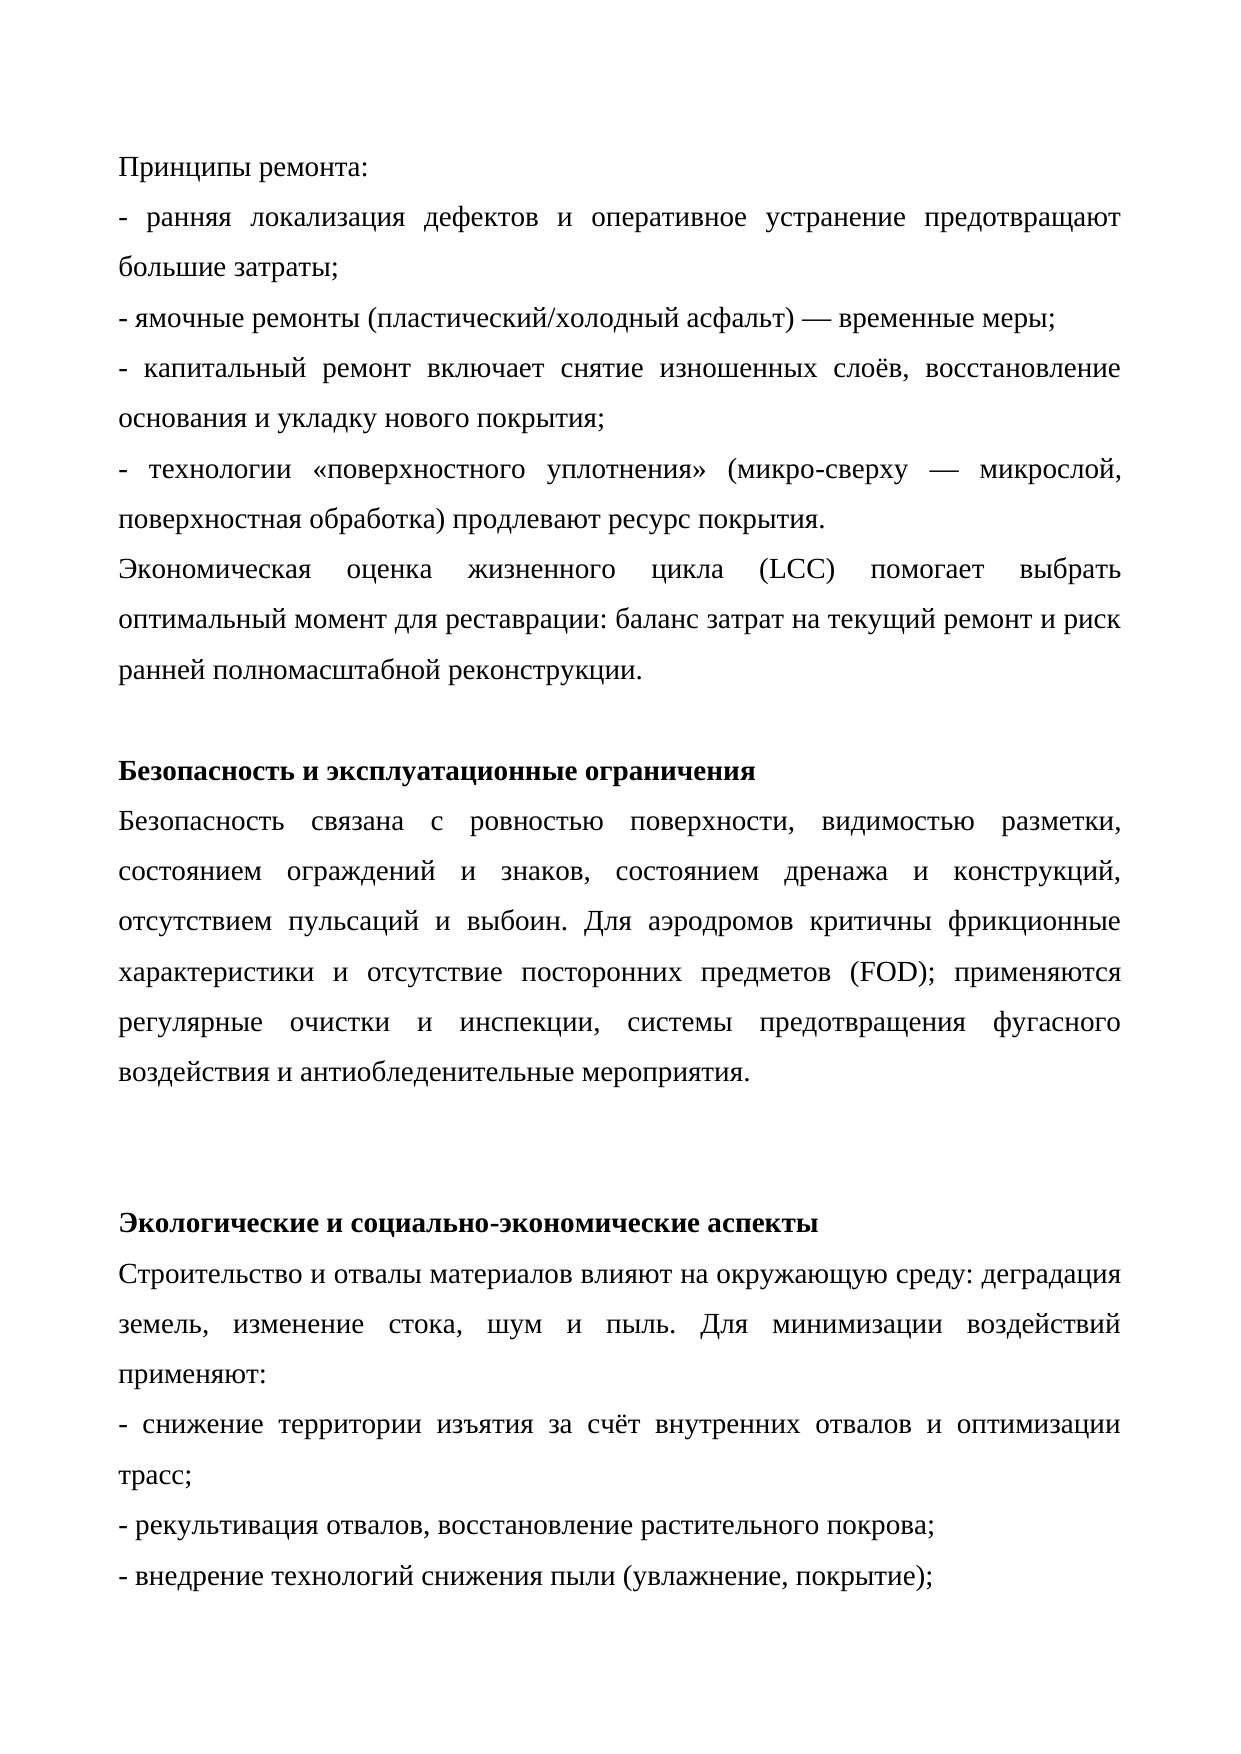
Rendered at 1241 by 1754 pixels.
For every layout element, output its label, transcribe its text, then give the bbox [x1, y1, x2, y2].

text Экологические и социально‑экономические аспекты [118, 1205, 1122, 1239]
text - рекультивация отвалов, восстановление растительного покрова; [118, 1507, 1122, 1541]
text Принципы ремонта: [118, 149, 1122, 182]
text - капитальный ремонт включает снятие изношенных слоёв, восстановление основания и укладку нового покрытия; [118, 350, 1122, 434]
text - ямочные ремонты (пластический/холодный асфальт) — временные меры; [118, 300, 1122, 333]
text Безопасность связана с ровностью поверхности, видимостью разметки, состоянием ограждений и знаков, состоянием дренажа и конструкций, отсутствием пульсаций и выбоин. Для аэродромов критичны фрикционные характеристики и отсутствие посторонних предметов (FOD); применяются регулярные очистки и инспекции, системы предотвращения фугасного воздействия и антиобледенительные мероприятия. [118, 803, 1122, 1088]
text - технологии «поверхностного уплотнения» (микро‑сверху — микрослой, поверхностная обработка) продлевают ресурс покрытия. [118, 451, 1122, 534]
text - внедрение технологий снижения пыли (увлажнение, покрытие); [118, 1558, 1122, 1591]
text - ранняя локализация дефектов и оперативное устранение предотвращают большие затраты; [118, 199, 1122, 283]
text Строительство и отвалы материалов влияют на окружающую среду: деградация земель, изменение стока, шум и пыль. Для минимизации воздействий применяют: [118, 1256, 1122, 1390]
text Безопасность и эксплуатационные ограничения [118, 753, 1122, 786]
text - снижение территории изъятия за счёт внутренних отвалов и оптимизации трасс; [118, 1407, 1122, 1491]
text Экономическая оценка жизненного цикла (LCC) помогает выбрать оптимальный момент для реставрации: баланс затрат на текущий ремонт и риск ранней полномасштабной реконструкции. [118, 551, 1122, 686]
